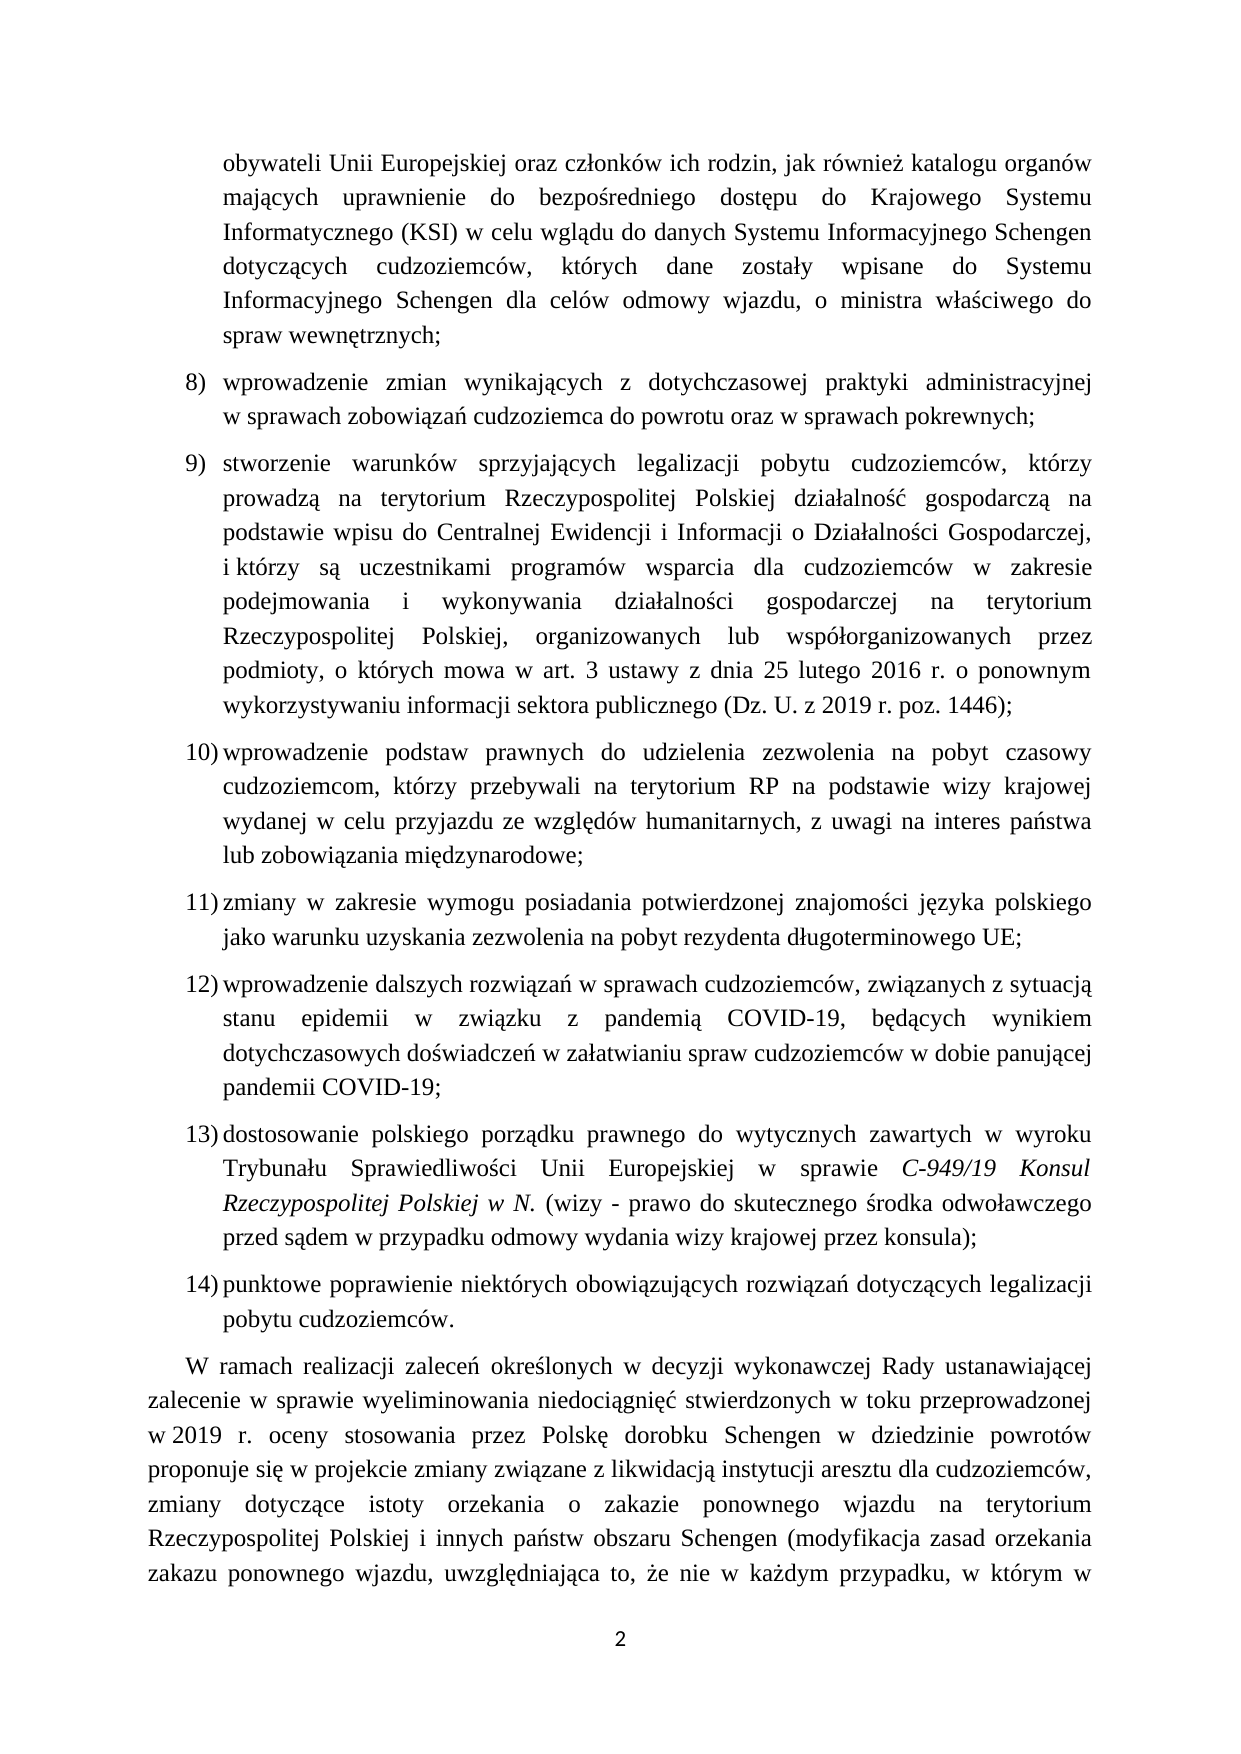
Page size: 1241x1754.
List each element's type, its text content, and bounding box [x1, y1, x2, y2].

list zmiany w zakresie wymogu posiadania potwierdzonej znajomości języka polskiego jako warunku uzyskania zezwolenia na pobyt rezydenta długoterminowego UE; [185, 887, 1093, 950]
list wprowadzenie zmian wynikających z dotychczasowej praktyki administracyjnej w sprawach zobowiązań cudzoziemca do powrotu oraz w sprawach pokrewnych; [185, 367, 1093, 430]
list punktowe poprawienie niektórych obowiązujących rozwiązań dotyczących legalizacji pobytu cudzoziemców. [185, 1269, 1093, 1333]
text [148, 1351, 1093, 1587]
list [185, 148, 1093, 349]
list stworzenie warunków sprzyjających legalizacji pobytu cudzoziemców, którzy prowadzą na terytorium Rzeczypospolitej Polskiej działalność gospodarczą na podstawie wpisu do Centralnej Ewidencji i Informacji o Działalności Gospodarczej, i którzy są uczestnikami programów wsparcia dla cudzoziemców w zakresie podejmowania i wykonywania działalności gospodarczej na terytorium Rzeczypospolitej Polskiej, organizowanych lub współorganizowanych przez podmioty, o których mowa w art. 3 ustawy z dnia 25 lutego 2016 r. o ponownym wykorzystywaniu informacji sektora publicznego (Dz. U. z 2019 r. poz. 1446); [185, 448, 1093, 718]
list wprowadzenie podstaw prawnych do udzielenia zezwolenia na pobyt czasowy cudzoziemcom, którzy przebywali na terytorium RP na podstawie wizy krajowej wydanej w celu przyjazdu ze względów humanitarnych, z uwagi na interes państwa lub zobowiązania międzynarodowe; [185, 737, 1093, 869]
list dostosowanie polskiego porządku prawnego do wytycznych zawartych w wyroku Trybunału Sprawiedliwości Unii Europejskiej w sprawie C-949/19 Konsul Rzeczypospolitej Polskiej w N. (wizy - prawo do skutecznego środka odwoławczego przed sądem w przypadku odmowy wydania wizy krajowej przez konsula); [185, 1119, 1093, 1251]
list wprowadzenie dalszych rozwiązań w sprawach cudzoziemców, związanych z sytuacją stanu epidemii w związku z pandemią COVID-19, będących wynikiem dotychczasowych doświadczeń w załatwianiu spraw cudzoziemców w dobie panującej pandemii COVID-19; [185, 969, 1093, 1101]
